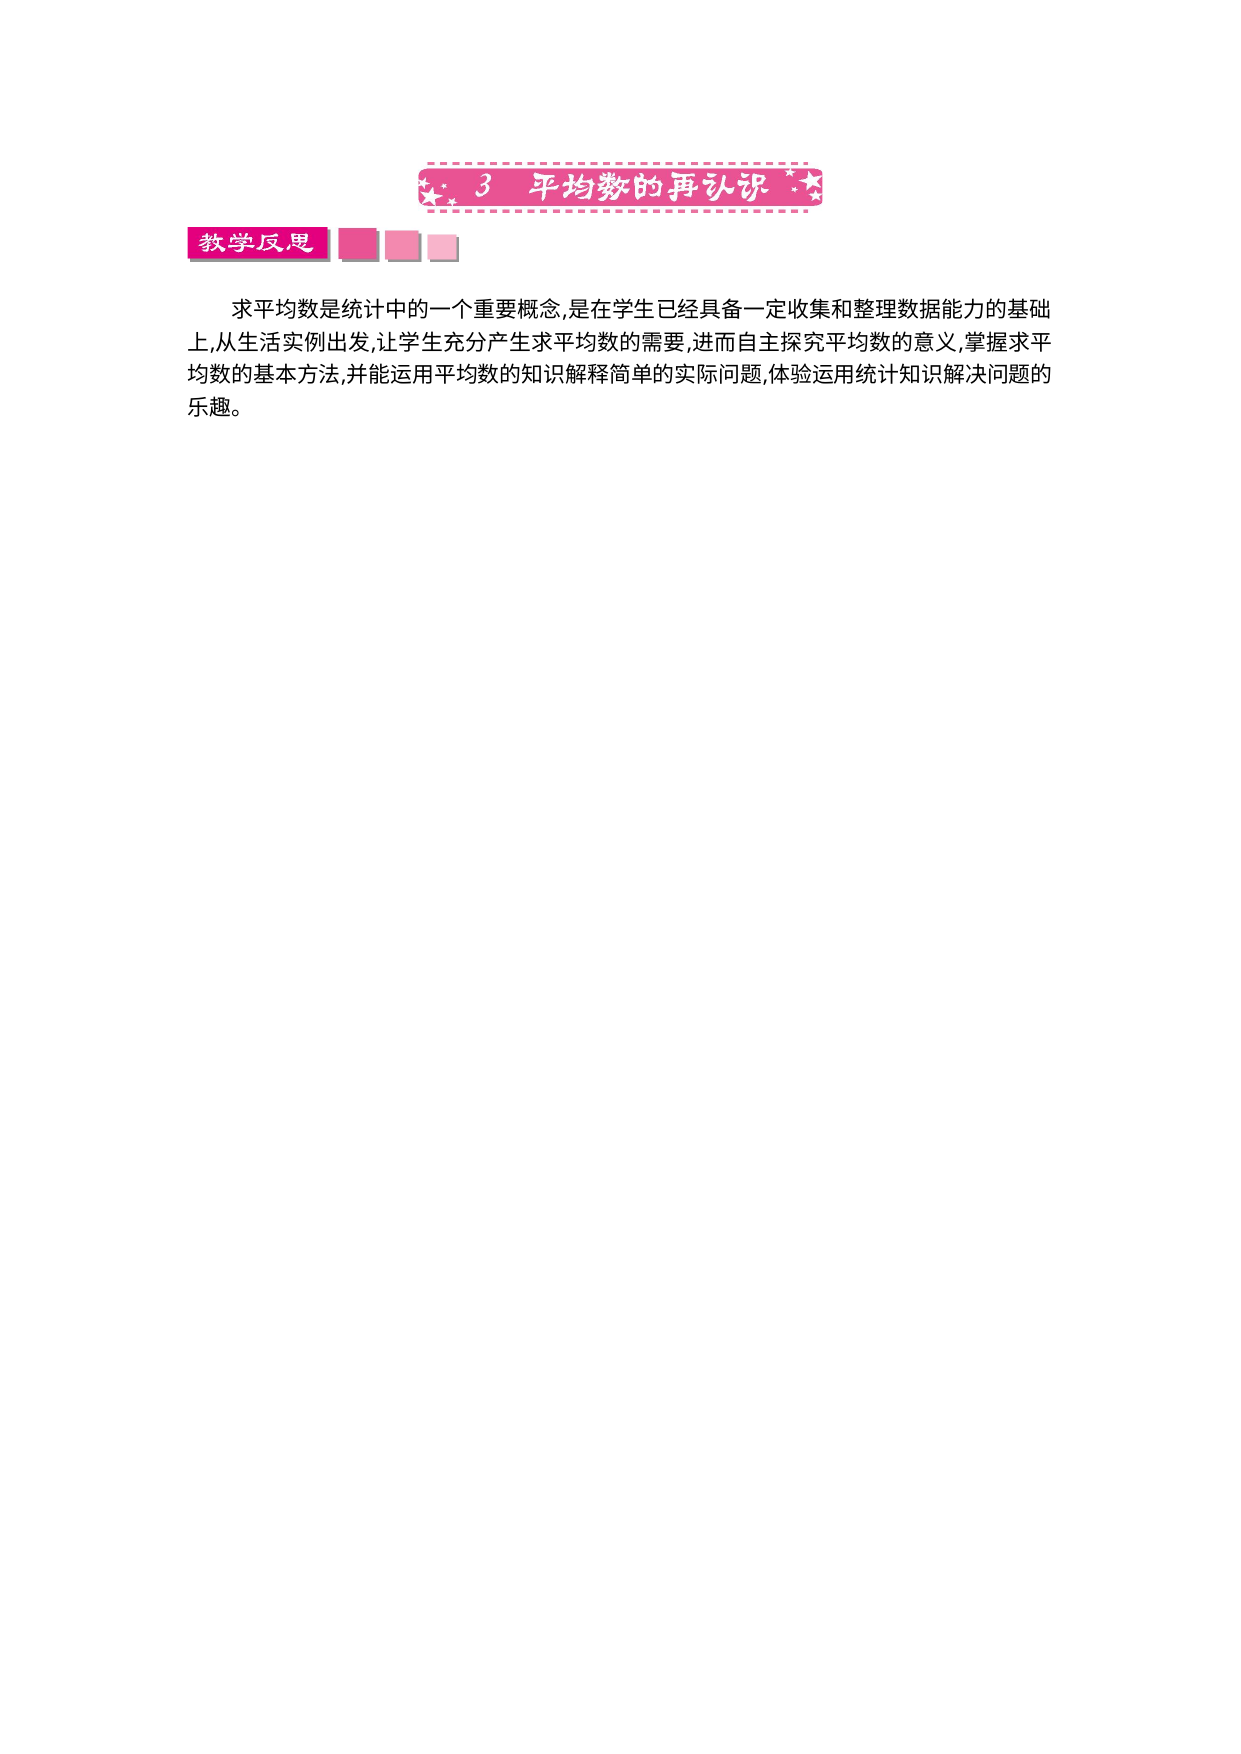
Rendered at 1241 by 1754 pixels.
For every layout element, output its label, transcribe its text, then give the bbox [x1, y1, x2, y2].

picture [417, 162, 823, 213]
picture [187, 227, 459, 262]
text 求平均数是统计中的一个重要概念,是在学生已经具备一定收集和整理数据能力的基础上,从生活实例出发,让学生充分产生求平均数的需要,进而自主探究平均数的意义,掌握求平均数的基本方法,并能运用平均数的知识解释简单的实际问题,体验运用统计知识解决问题的乐趣。 [187, 292, 1053, 422]
